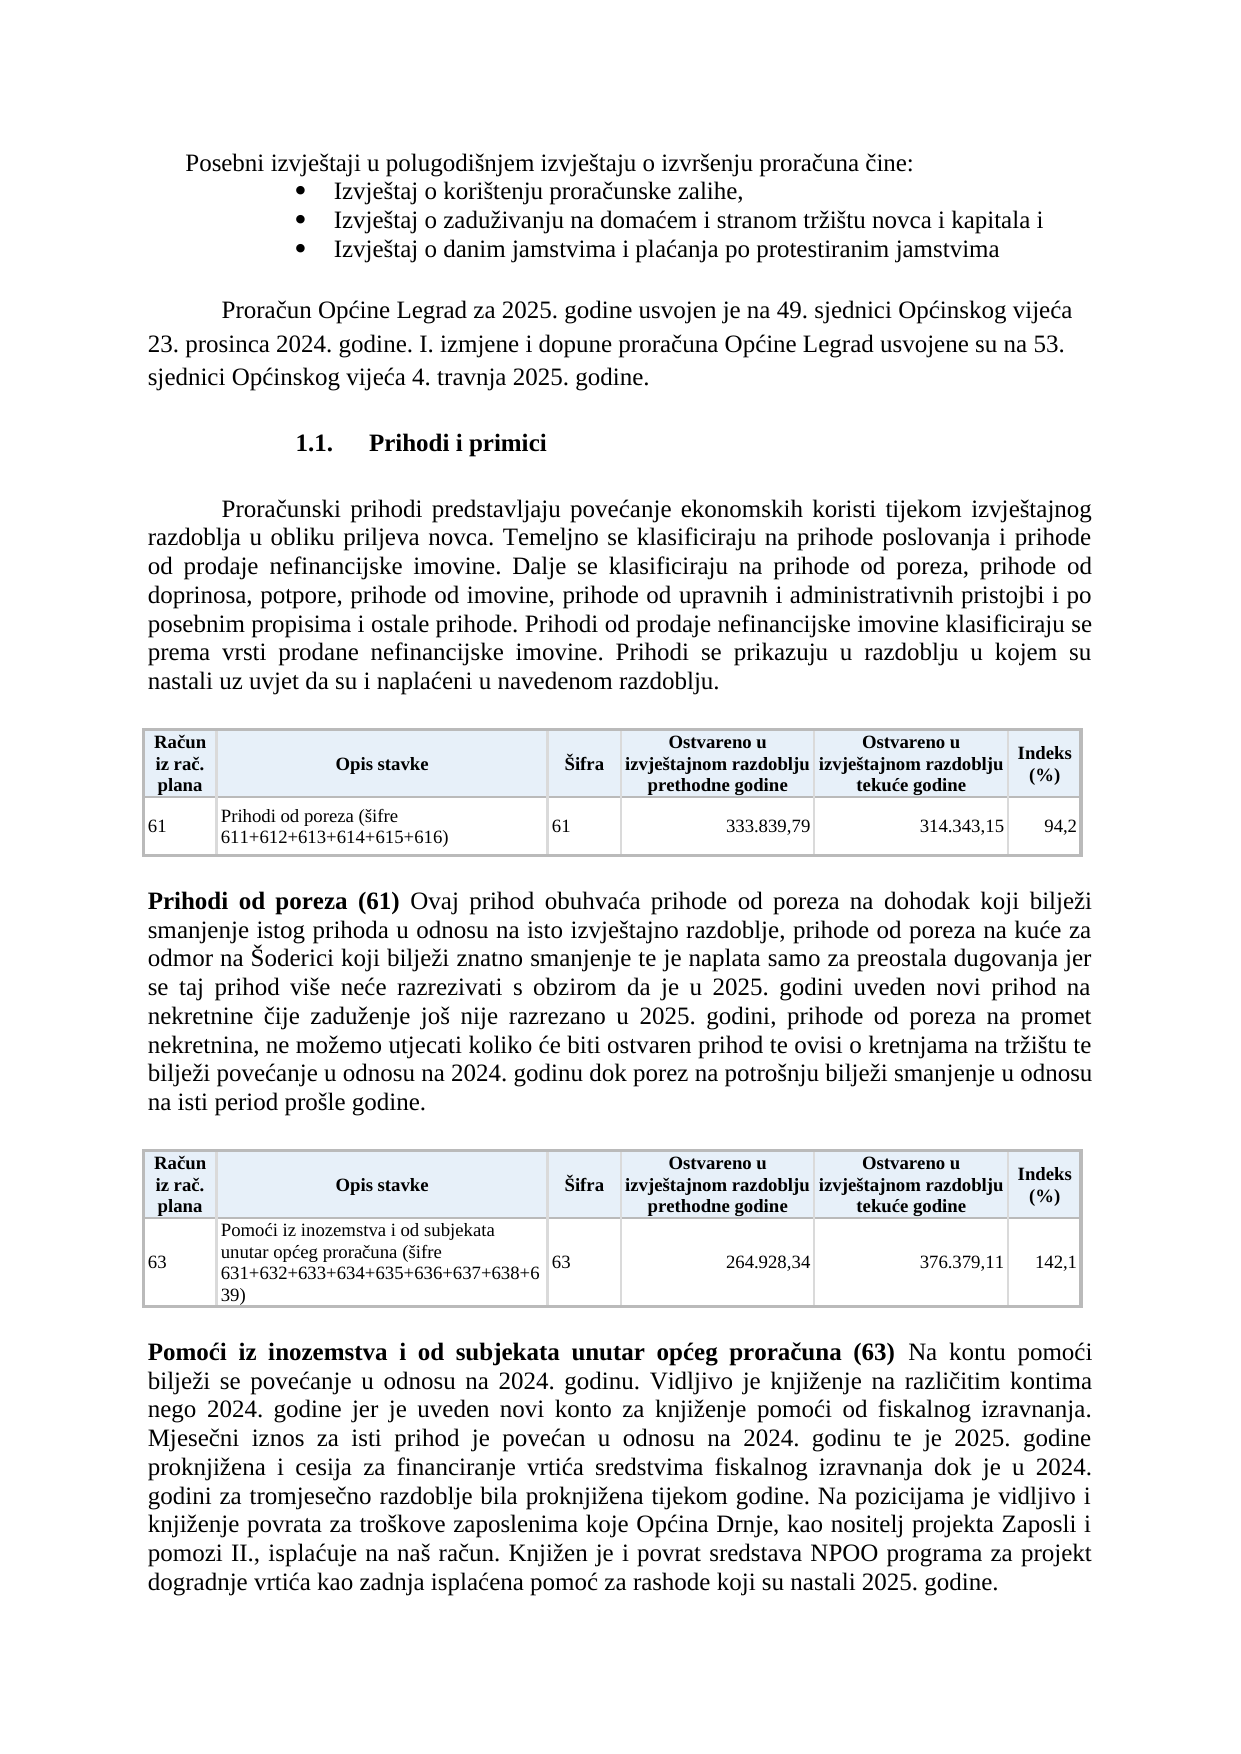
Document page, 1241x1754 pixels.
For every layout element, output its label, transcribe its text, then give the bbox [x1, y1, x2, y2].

table_cell 94,2 [1009, 798, 1079, 854]
text Proračun Općine Legrad za 2025. godine usvojen je na 49. sjednici Općinskog vijeća 23. prosinca 2024. godine. I. izmjene i dopune proračuna Općine Legrad usvojene su na 53. sjednici Općinskog vijeća 4. travnja 2025. godine. [148, 296, 1093, 390]
table_cell 376.379,11 [815, 1219, 1007, 1305]
table_cell 63 [549, 1219, 620, 1305]
table_header Ostvareno u izvještajnom razdoblju prethodne godine [622, 1152, 813, 1217]
table_cell 63 [145, 1219, 215, 1305]
list Izvještaj o zaduživanju na domaćem i stranom tržištu novca i kapitala i [296, 205, 1093, 234]
table_cell Pomoći iz inozemstva i od subjekata unutar općeg proračuna (šifre 631+632+633+634+635+636+637+638+639) [218, 1219, 546, 1305]
table_header Šifra [549, 1152, 620, 1217]
table_cell 333.839,79 [622, 798, 813, 854]
list Prihodi i primici [295, 428, 1093, 456]
table_cell 61 [549, 798, 620, 854]
text Pomoći iz inozemstva i od subjekata unutar općeg proračuna (63) Na kontu pomoći bilježi se povećanje u odnosu na 2024. godinu. Vidljivo je knjiženje na različitim kontima nego 2024. godine jer je uveden novi konto za knjiženje pomoći od fiskalnog izravnanja. Mjesečni iznos za isti prihod je povećan u odnosu na 2024. godinu te je 2025. godine proknjižena i cesija za financiranje vrtića sredstvima fiskalnog izravnanja dok je u 2024. godini za tromjesečno razdoblje bila proknjižena tijekom godine. Na pozicijama je vidljivo i knjiženje povrata za troškove zaposlenima koje Općina Drnje, kao nositelj projekta Zaposli i pomozi II., isplaćuje na naš račun. Knjižen je i povrat sredstava NPOO programa za projekt dogradnje vrtića kao zadnja isplaćena pomoć za rashode koji su nastali 2025. godine. [148, 1337, 1093, 1596]
text Posebni izvještaji u polugodišnjem izvještaju o izvršenju proračuna čine: [148, 148, 1093, 176]
table_header Račun iz rač. plana [145, 1152, 215, 1217]
table_cell 61 [145, 798, 215, 854]
table_header Ostvareno u izvještajnom razdoblju tekuće godine [815, 1152, 1007, 1217]
table_header Račun iz rač. plana [145, 731, 215, 796]
text Proračunski prihodi predstavljaju povećanje ekonomskih koristi tijekom izvještajnog razdoblja u obliku priljeva novca. Temeljno se klasificiraju na prihode poslovanja i prihode od prodaje nefinancijske imovine. Dalje se klasificiraju na prihode od poreza, prihode od doprinosa, potpore, prihode od imovine, prihode od upravnih i administrativnih pristojbi i po posebnim propisima i ostale prihode. Prihodi od prodaje nefinancijske imovine klasificiraju se prema vrsti prodane nefinancijske imovine. Prihodi se prikazuju u razdoblju u kojem su nastali uz uvjet da su i naplaćeni u navedenom razdoblju. [148, 494, 1093, 695]
table_header Šifra [549, 731, 620, 796]
table_cell Prihodi od poreza (šifre 611+612+613+614+615+616) [218, 798, 546, 854]
table_header Ostvareno u izvještajnom razdoblju tekuće godine [815, 731, 1007, 796]
table_cell 314.343,15 [815, 798, 1007, 854]
table_header Opis stavke [218, 1152, 546, 1217]
table_header Indeks (%) [1009, 1152, 1079, 1217]
table_cell 264.928,34 [622, 1219, 813, 1305]
list Izvještaj o korištenju proračunske zalihe, [296, 176, 1093, 205]
table_header Opis stavke [218, 731, 546, 796]
table_header Indeks (%) [1009, 731, 1079, 796]
table_cell 142,1 [1009, 1219, 1079, 1305]
text Prihodi od poreza (61) Ovaj prihod obuhvaća prihode od poreza na dohodak koji bilježi smanjenje istog prihoda u odnosu na isto izvještajno razdoblje, prihode od poreza na kuće za odmor na Šoderici koji bilježi znatno smanjenje te je naplata samo za preostala dugovanja jer se taj prihod više neće razrezivati s obzirom da je u 2025. godini uveden novi prihod na nekretnine čije zaduženje još nije razrezano u 2025. godini, prihode od poreza na promet nekretnina, ne možemo utjecati koliko će biti ostvaren prihod te ovisi o kretnjama na tržištu te bilježi povećanje u odnosu na 2024. godinu dok porez na potrošnju bilježi smanjenje u odnosu na isti period prošle godine. [148, 886, 1093, 1116]
list Izvještaj o danim jamstvima i plaćanja po protestiranim jamstvima [296, 234, 1093, 263]
table_header Ostvareno u izvještajnom razdoblju prethodne godine [622, 731, 813, 796]
